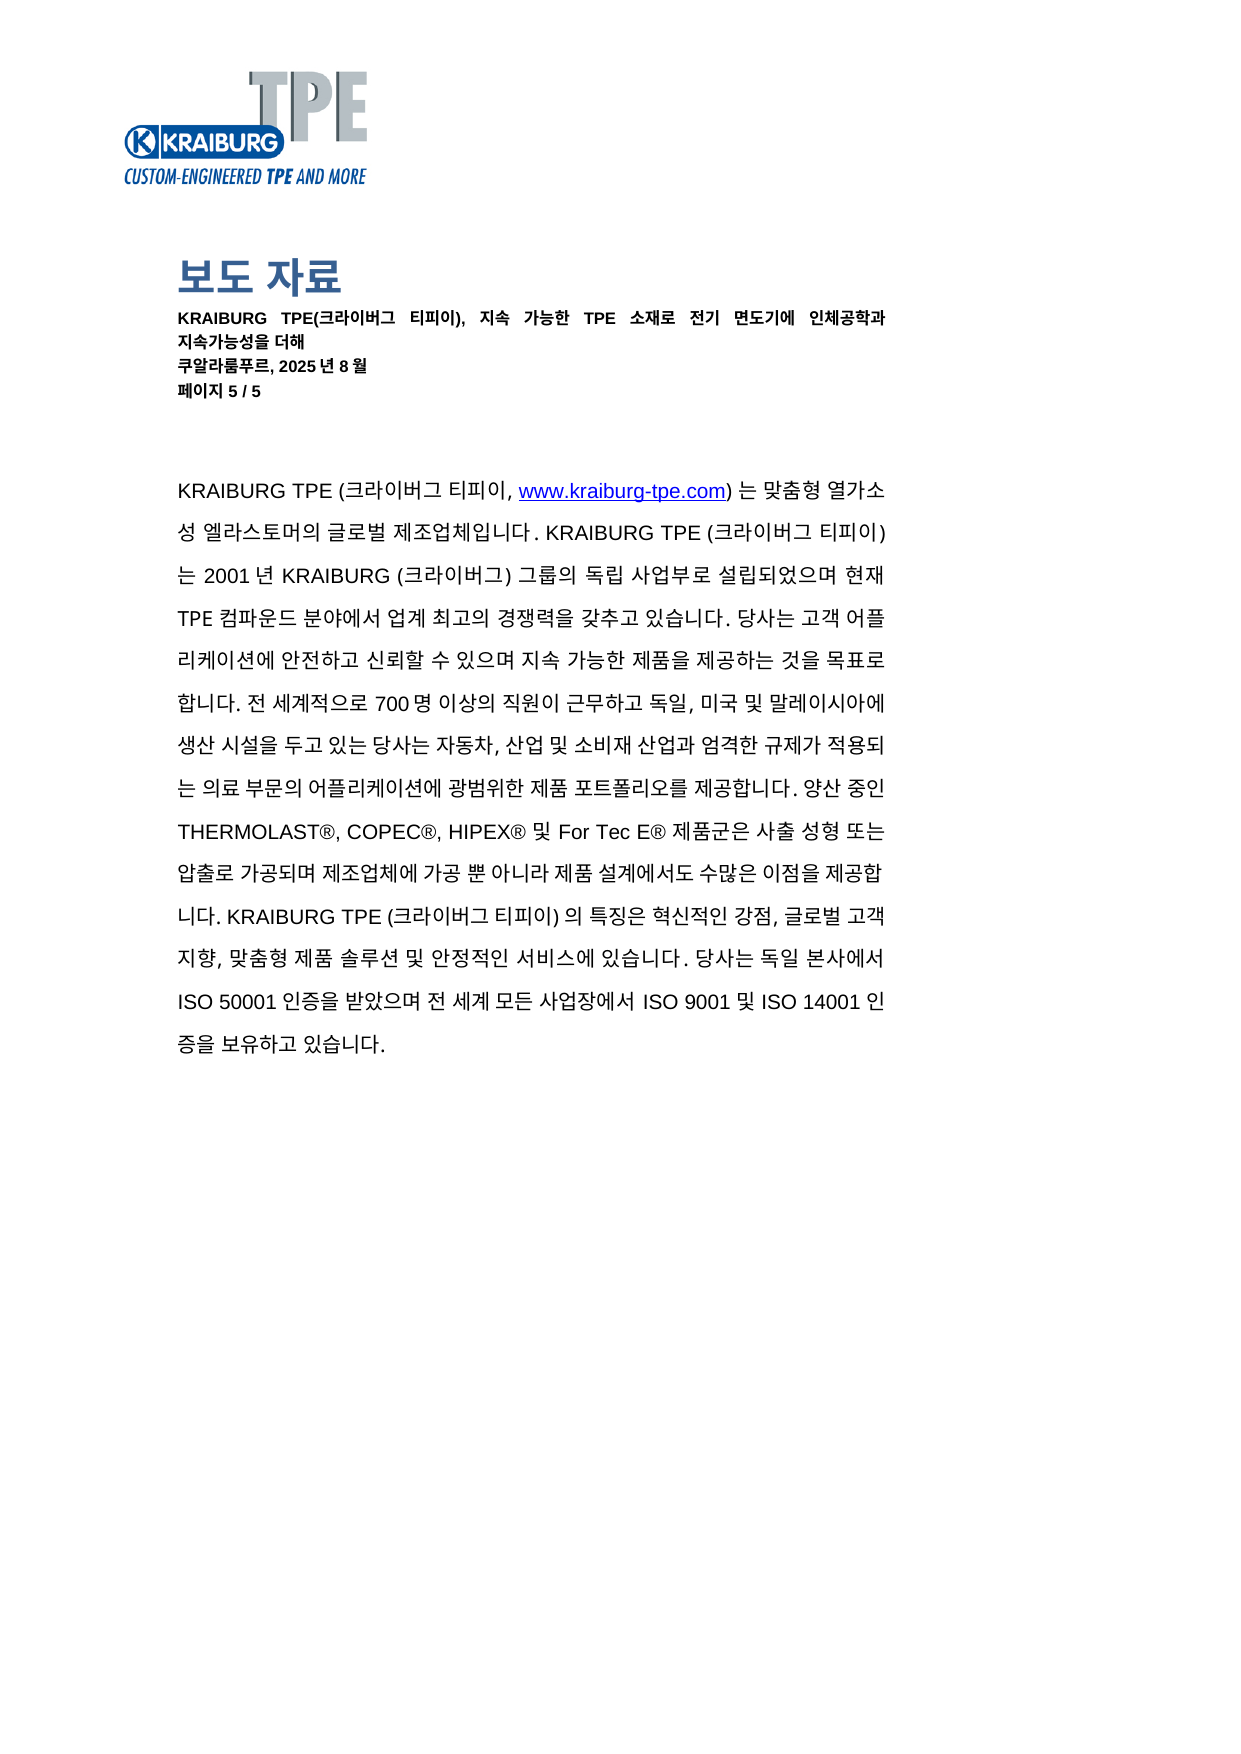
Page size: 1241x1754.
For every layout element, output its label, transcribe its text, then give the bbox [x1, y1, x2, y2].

picture [112, 55, 379, 200]
text KRAIBURG TPE (크라이버그 티피이, www.kraiburg-tpe.com) 는 맞춤형 열가소성 엘라스토머의 글로벌 제조업체입니다. KRAIBURG TPE (크라이버그 티피이) 는 2001년 KRAIBURG (크라이버그) 그룹의 독립 사업부로 설립되었으며 현재 TPE 컴파운드 분야에서 업계 최고의 경쟁력을 갖추고 있습니다. 당사는 고객 어플리케이션에 안전하고 신뢰할 수 있으며 지속 가능한 제품을 제공하는 것을 목표로 합니다. 전 세계적으로 700명 이상의 직원이 근무하고 독일, 미국 및 말레이시아에 생산 시설을 두고 있는 당사는 자동차, 산업 및 소비재 산업과 엄격한 규제가 적용되는 의료 부문의 어플리케이션에 광범위한 제품 포트폴리오를 제공합니다. 양산 중인 THERMOLAST®, COPEC®, HIPEX® 및 For Tec E® 제품군은 사출 성형 또는 압출로 가공되며 제조업체에 가공 뿐 아니라 제품 설계에서도 수많은 이점을 제공합니다. KRAIBURG TPE (크라이버그 티피이) 의 특징은 혁신적인 강점, 글로벌 고객 지향, 맞춤형 제품 솔루션 및 안정적인 서비스에 있습니다. 당사는 독일 본사에서 ISO 50001 인증을 받았으며 전 세계 모든 사업장에서 ISO 9001 및 ISO 14001 인증을 보유하고 있습니다. [177, 476, 886, 1058]
